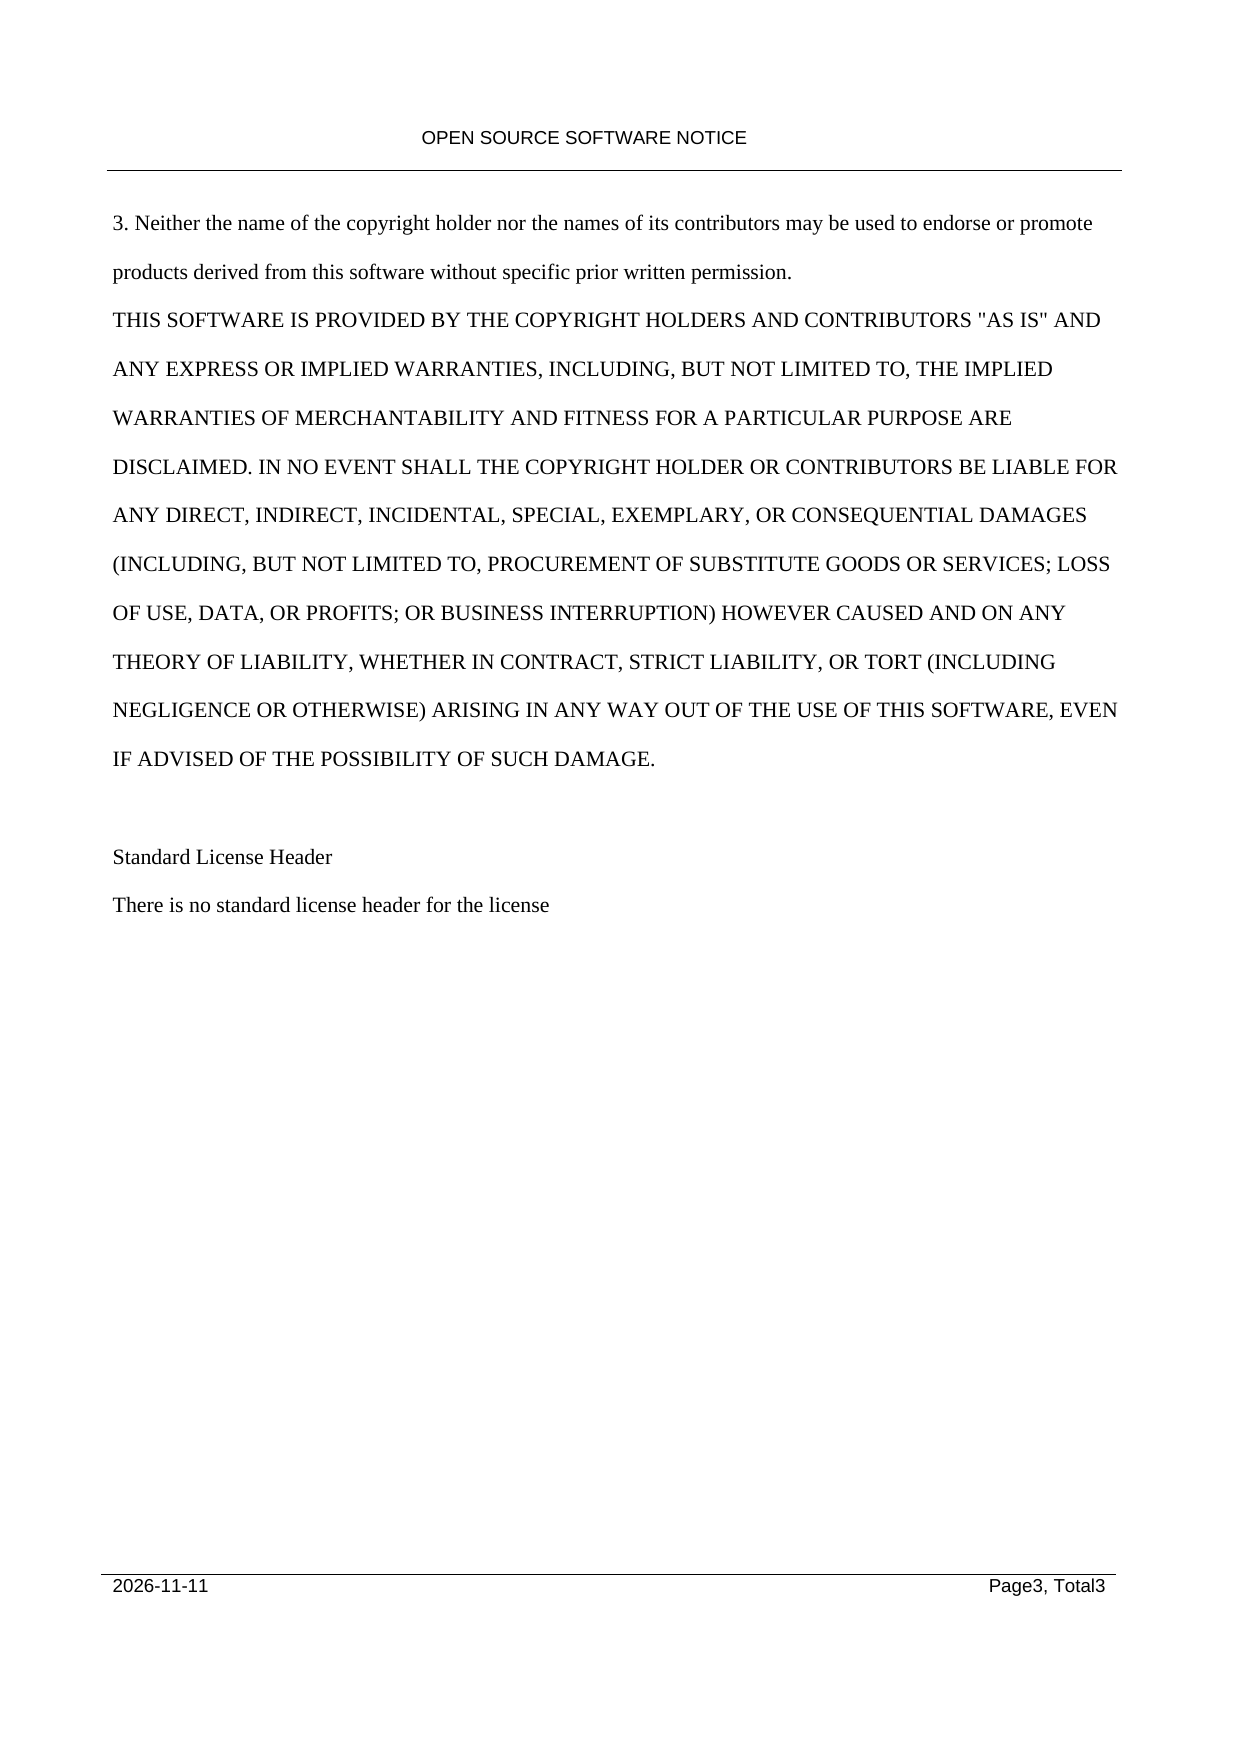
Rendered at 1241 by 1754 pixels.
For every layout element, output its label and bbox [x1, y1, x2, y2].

text [112, 206, 1128, 921]
